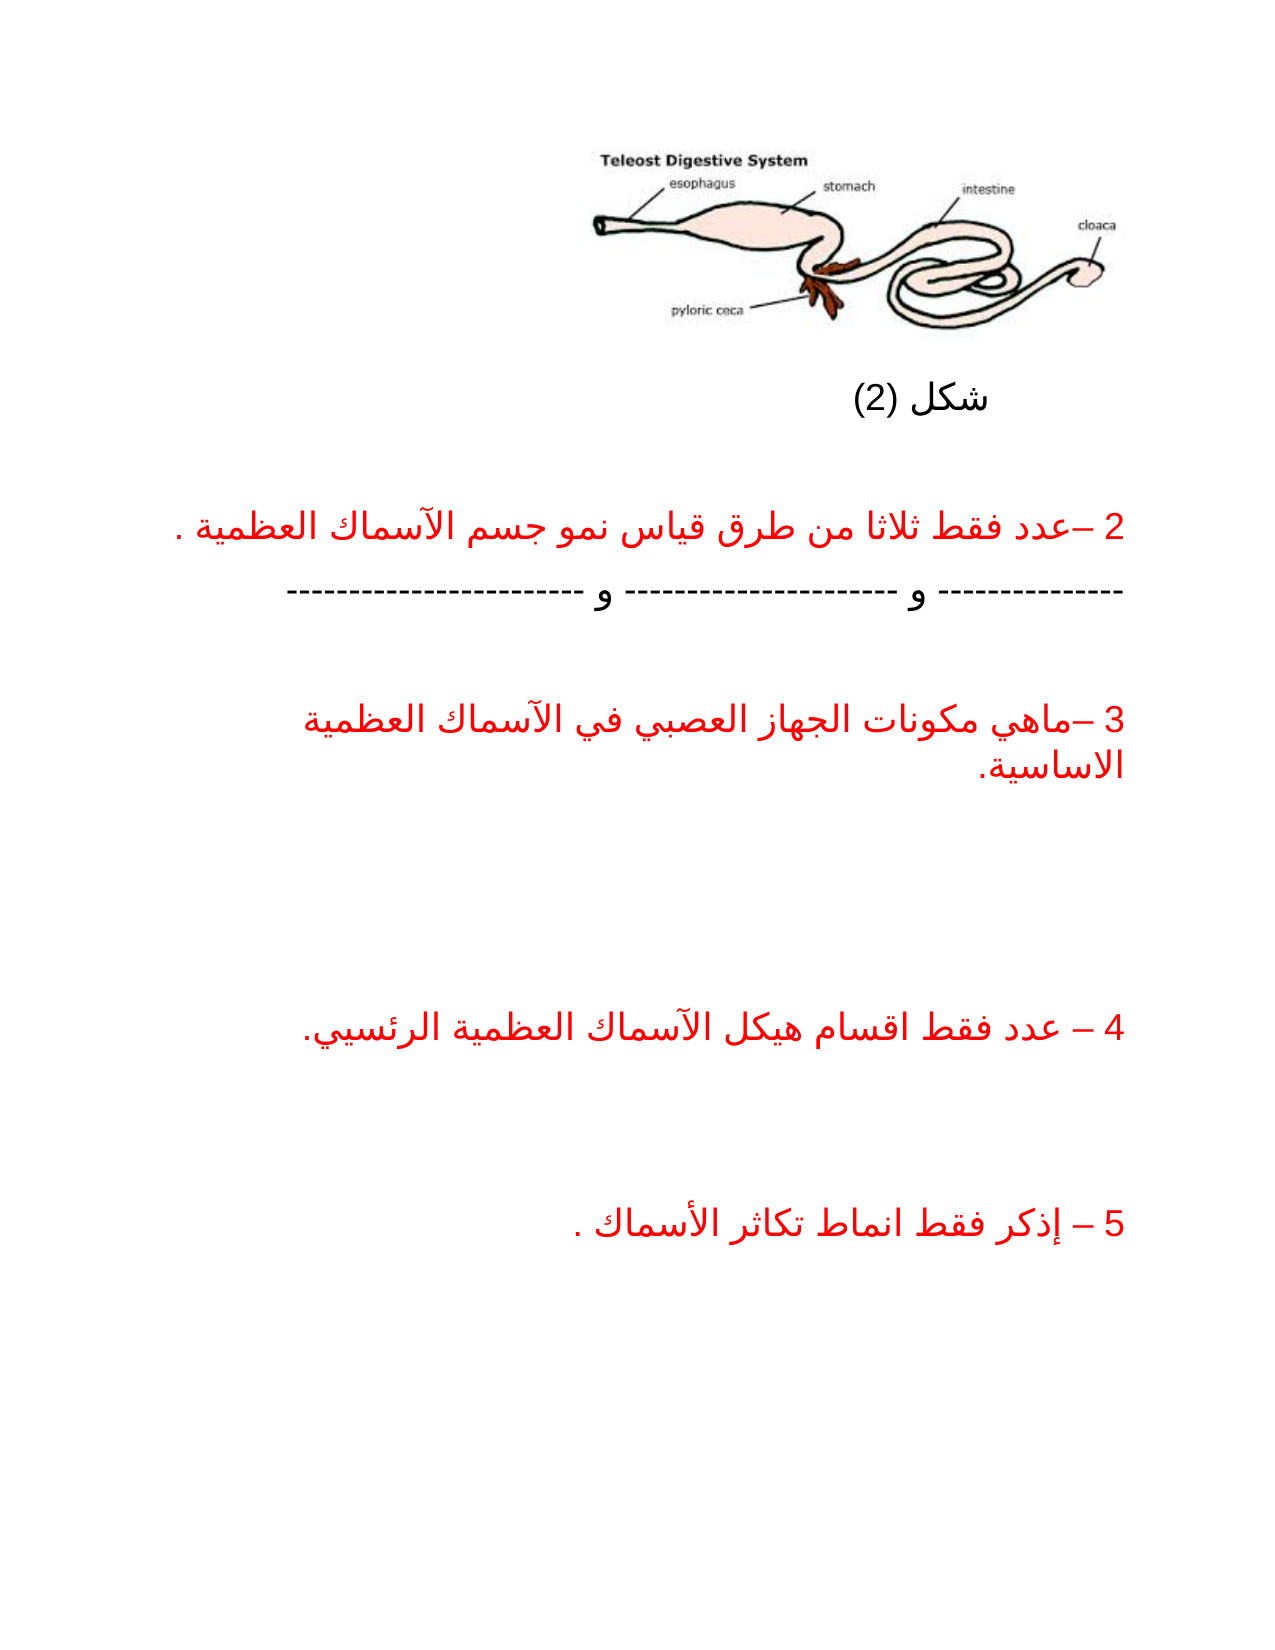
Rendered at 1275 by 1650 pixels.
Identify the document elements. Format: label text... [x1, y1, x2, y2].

text 2 –عدد فقط ثلاثا من طرق قياس نمو جسم الآسماك العظمية . [150, 504, 1125, 548]
picture [528, 150, 1125, 357]
text شكل (2) [150, 375, 1125, 418]
text --------------- و ---------------------- و ------------------------ [150, 568, 1125, 611]
text 4 – عدد فقط اقسام هيكل الآسماك العظمية الرئسيي. [150, 1005, 1125, 1048]
text 3 –ماهي مكونات الجهاز العصبي في الآسماك العظمية الاساسية. [150, 697, 1125, 787]
text 5 – إذكر فقط انماط تكاثر الأسماك . [150, 1201, 1125, 1244]
